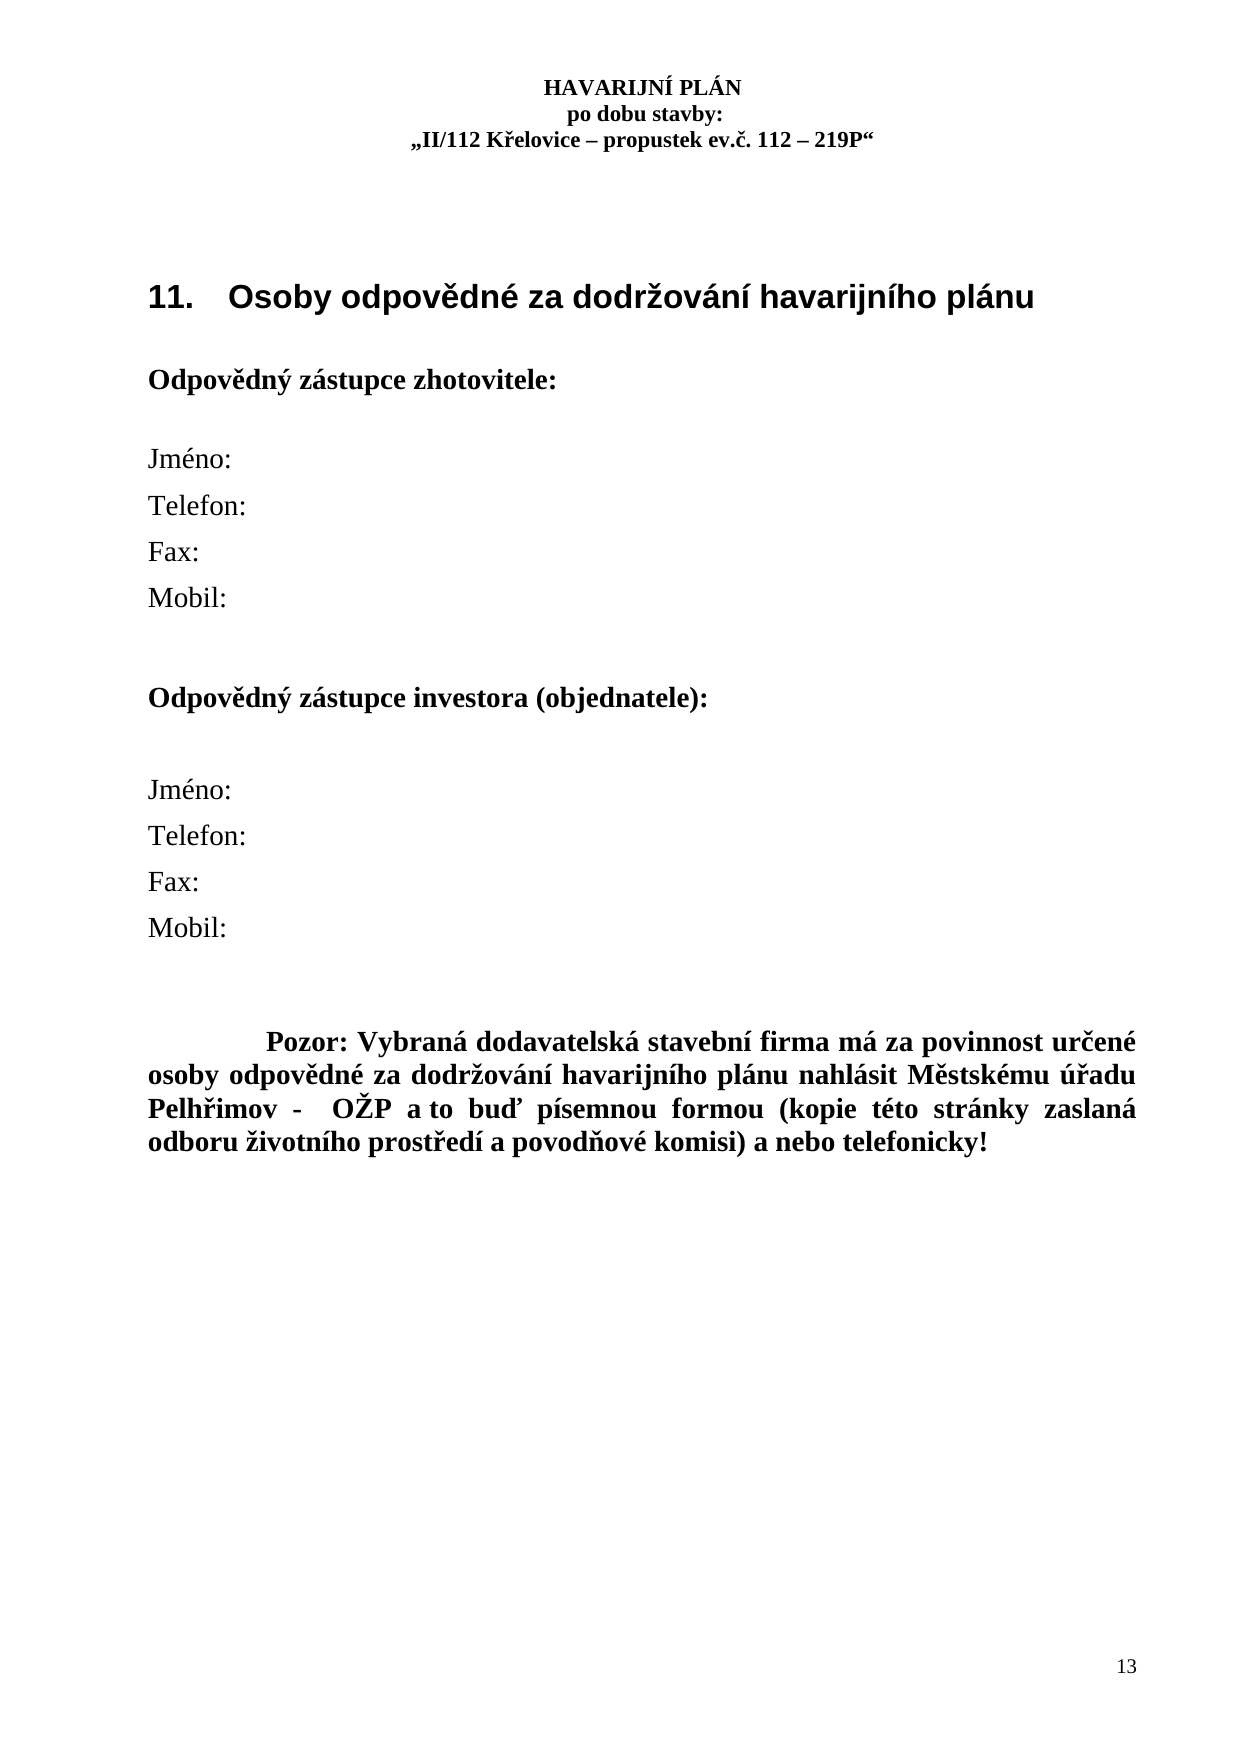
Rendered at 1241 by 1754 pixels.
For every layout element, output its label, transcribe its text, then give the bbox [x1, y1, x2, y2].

text Odpovědný zástupce zhotovitele: [148, 362, 1137, 396]
text Fax: [148, 864, 1137, 898]
text Jméno: [148, 442, 1137, 475]
text Fax: [148, 534, 1137, 567]
text Telefon: [148, 818, 1137, 852]
text Odpovědný zástupce investora (objednatele): [148, 680, 1137, 714]
text Telefon: [148, 488, 1137, 521]
text Pozor: Vybraná dodavatelská stavební firma má za povinnost určené osoby odpovědné za dodržování havarijního plánu nahlásit Městskému úřadu Pelhřimov - OŽP a to buď písemnou formou (kopie této stránky zaslaná odboru životního prostředí a povodňové komisi) a nebo telefonicky! [148, 1024, 1137, 1158]
text Mobil: [148, 911, 1137, 944]
text Jméno: [148, 772, 1137, 806]
list Osoby odpovědné za dodržování havarijního plánu [148, 278, 1137, 316]
text Mobil: [148, 580, 1137, 613]
